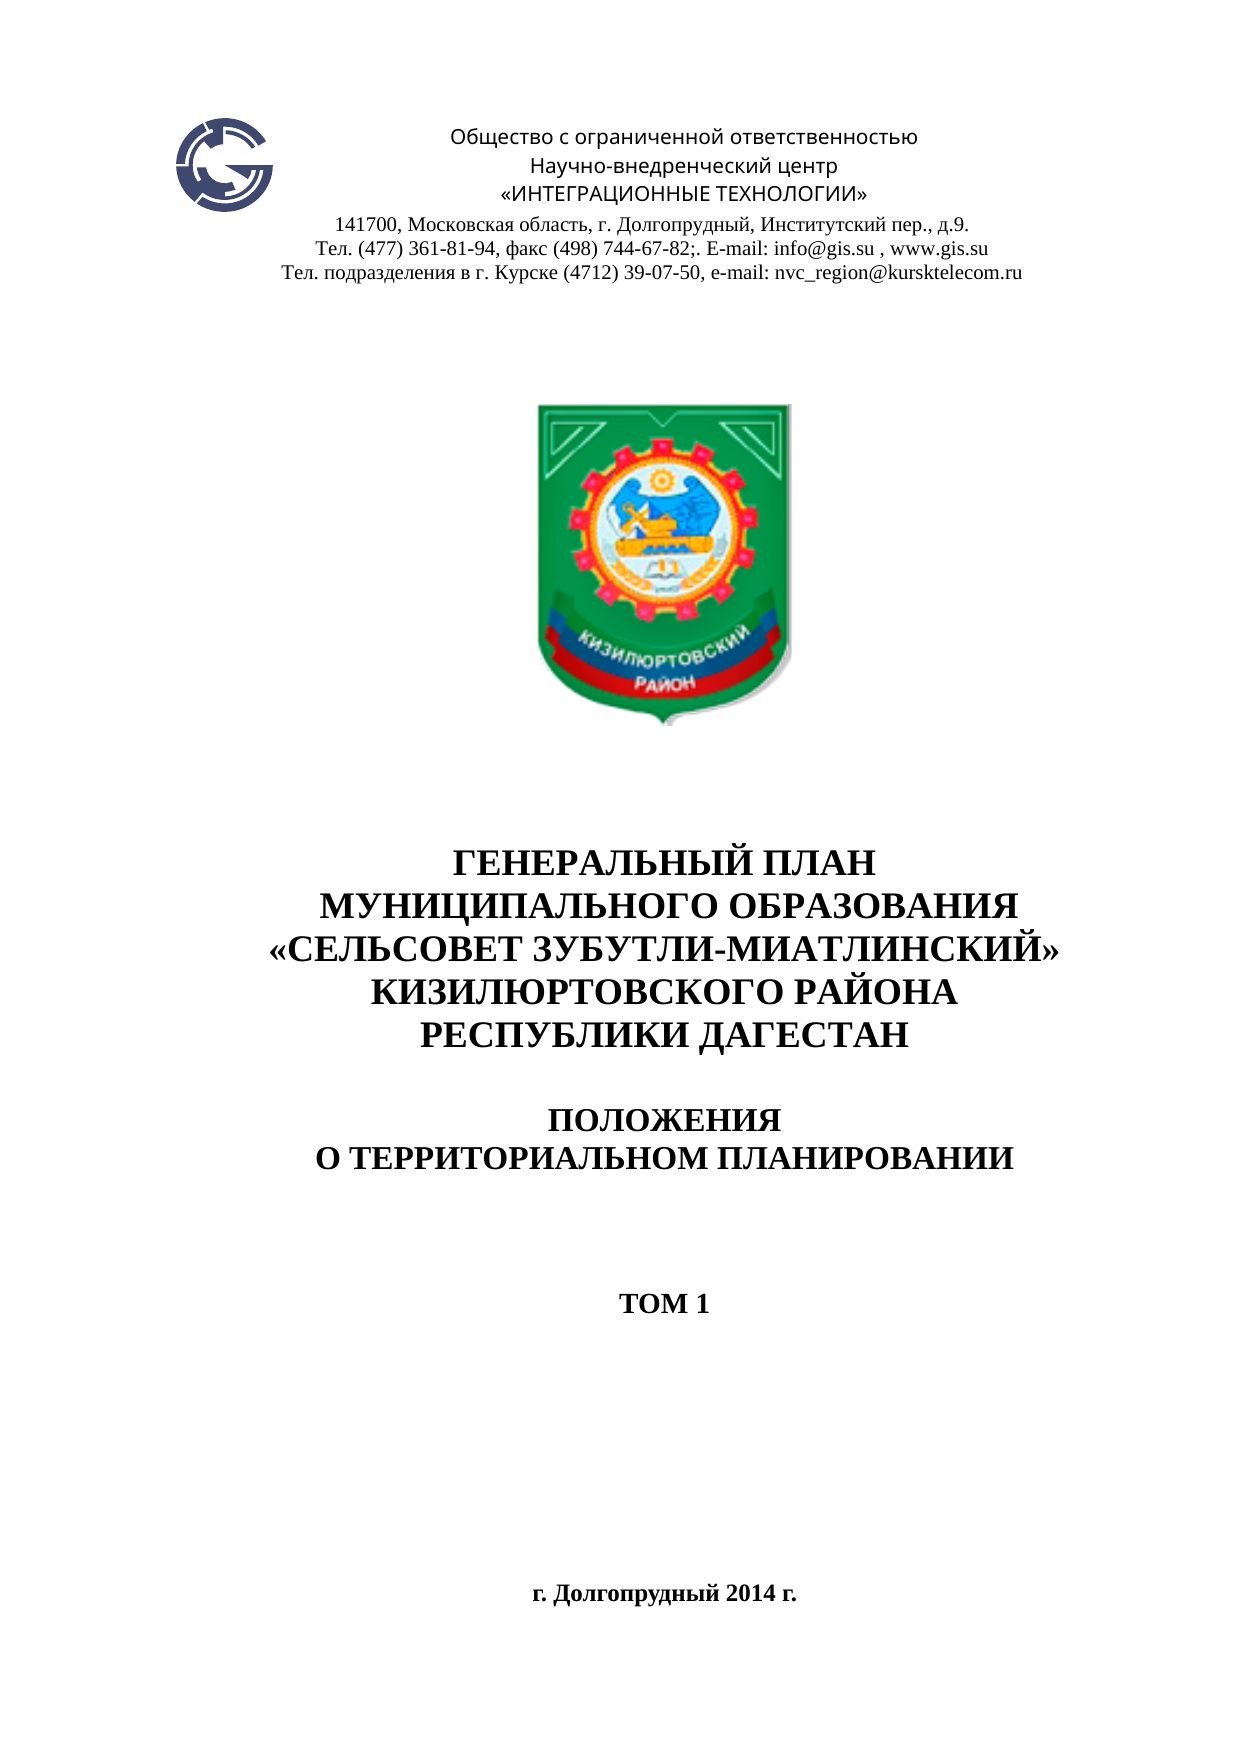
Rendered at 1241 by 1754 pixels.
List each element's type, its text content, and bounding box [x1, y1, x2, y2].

text ТОМ 1 [177, 1287, 1152, 1320]
picture [537, 404, 792, 726]
text «СЕЛЬСОВЕТ ЗУБУТЛИ-МИАТЛИНСКИЙ» [177, 927, 1152, 970]
text Тел. (477) 361-81-94, факс (498) 744-67-82;. E-mail: info@gis.su , www.gis.su [152, 236, 1152, 260]
text ГЕНЕРАЛЬНЫЙ ПЛАН [177, 840, 1152, 883]
text КИЗИЛЮРТОВСКОГО РАЙОНА [177, 970, 1152, 1013]
table_header [166, 118, 324, 212]
text о территориальном планировании [177, 1138, 1152, 1177]
text РЕСПУБЛИКИ ДАГЕСТАН [177, 1013, 1152, 1056]
text г. Долгопрудный 2014 г. [177, 1578, 1152, 1607]
table_header Общество с ограниченной ответственностью Научно-внедренческий центр «ИНТЕГРАЦИОННЫЕ ТЕХНОЛОГИИ» [324, 118, 1069, 212]
text 141700, Московская область, г. Долгопрудный, Институтский пер., д.9. [152, 212, 1152, 236]
text МУНИЦИПАЛЬНОГО ОБРАЗОВАНИЯ [177, 883, 1152, 927]
text Тел. подразделения в г. Курске (4712) 39-07-50, е-mail: nvc_region@kursktelecom.ru [152, 260, 1152, 284]
text Положения [177, 1100, 1152, 1138]
